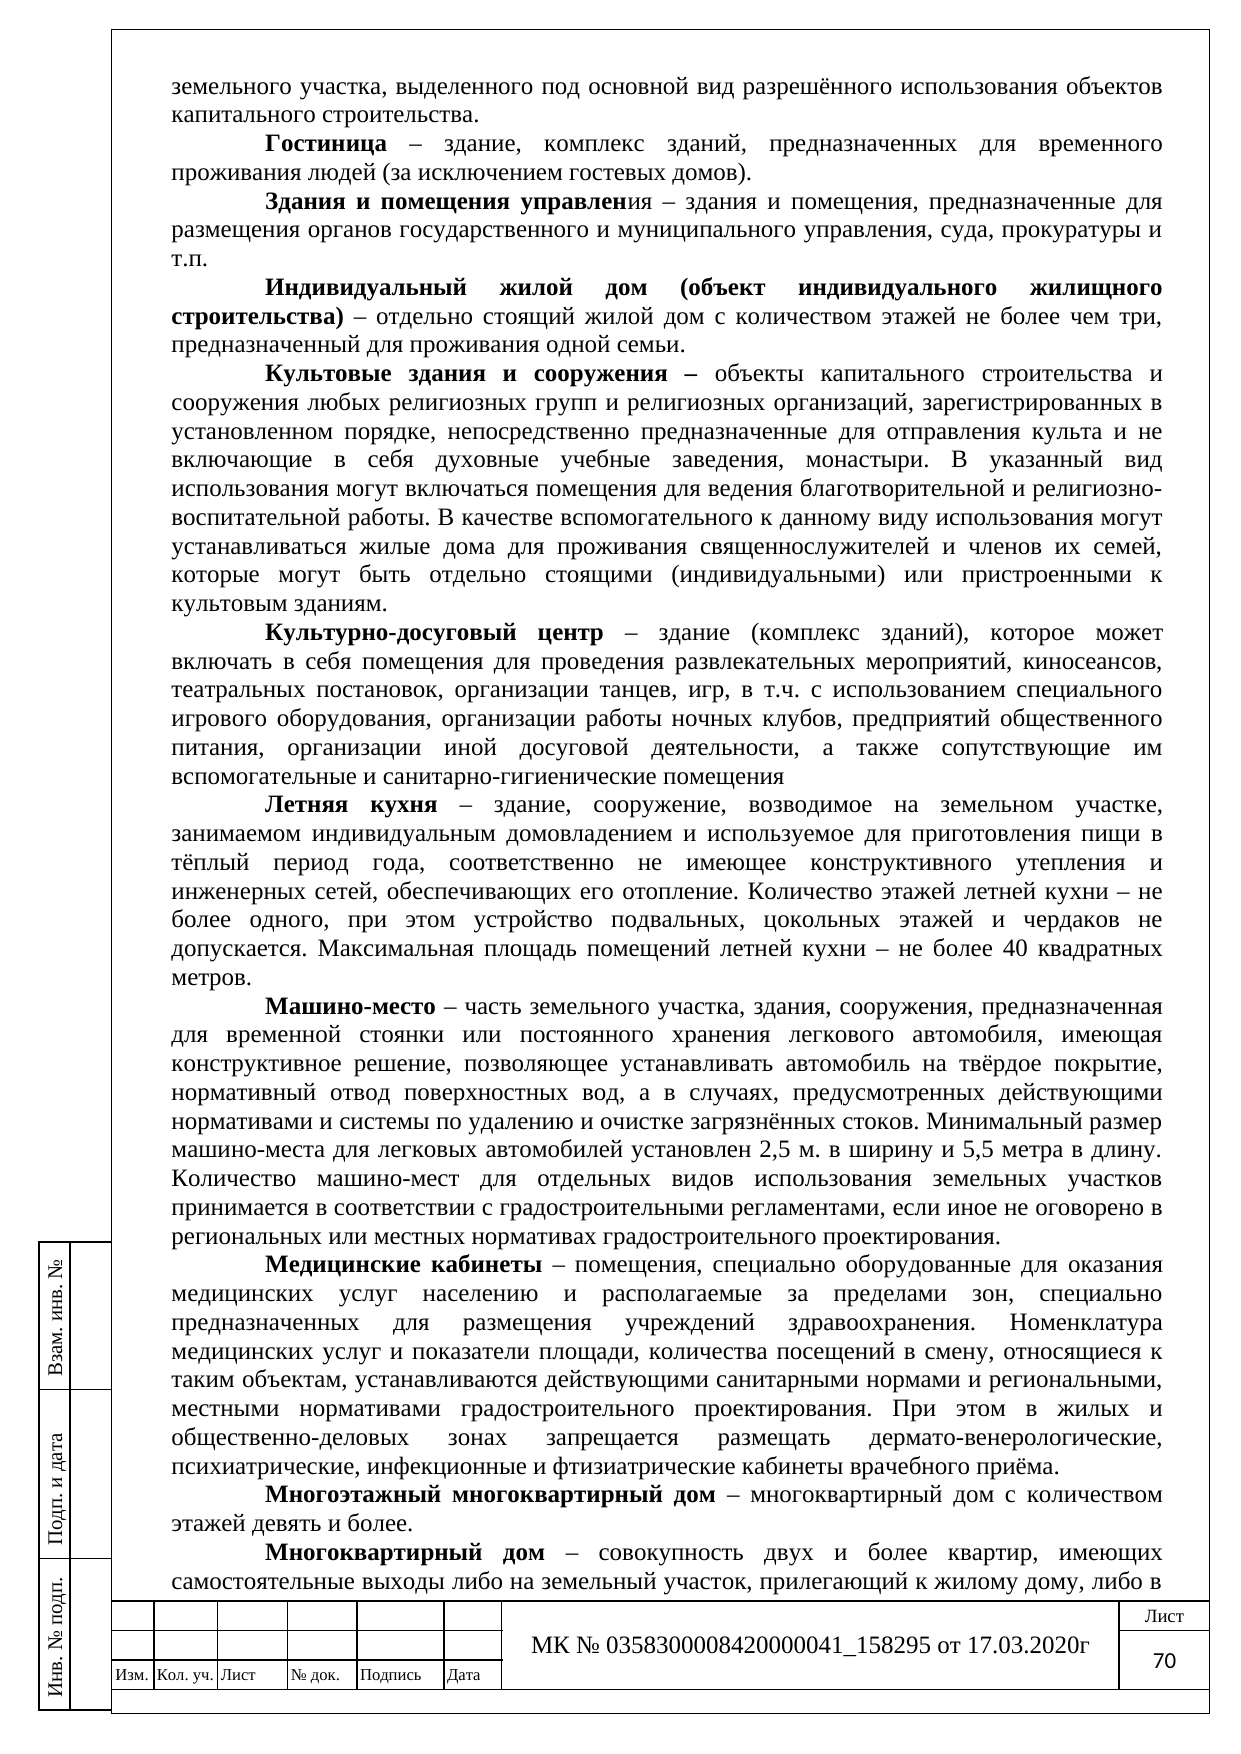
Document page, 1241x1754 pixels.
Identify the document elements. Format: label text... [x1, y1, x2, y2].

text Культурно-досуговый центр – здание (комплекс зданий), которое может включать в себя помещения для проведения развлекательных мероприятий, киносеансов, театральных постановок, организации танцев, игр, в т.ч. с использованием специального игрового оборудования, организации работы ночных клубов, предприятий общественного питания, организации иной досуговой деятельности, а также сопутствующие им вспомогательные и санитарно-гигиенические помещения [171, 617, 1163, 789]
text Индивидуальный жилой дом (объект индивидуального жилищного строительства) – отдельно стоящий жилой дом с количеством этажей не более чем три, предназначенный для проживания одной семьи. [171, 272, 1163, 358]
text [171, 1537, 1163, 1594]
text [171, 71, 1163, 128]
text Медицинские кабинеты – помещения, специально оборудованные для оказания медицинских услуг населению и располагаемые за пределами зон, специально предназначенных для размещения учреждений здравоохранения. Номенклатура медицинских услуг и показатели площади, количества посещений в смену, относящиеся к таким объектам, устанавливаются действующими санитарными нормами и региональными, местными нормативами градостроительного проектирования. При этом в жилых и общественно-деловых зонах запрещается размещать дермато-венерологические, психиатрические, инфекционные и фтизиатрические кабинеты врачебного приёма. [171, 1249, 1163, 1479]
text Многоэтажный многоквартирный дом – многоквартирный дом с количеством этажей девять и более. [171, 1479, 1163, 1537]
text Культовые здания и сооружения – объекты капитального строительства и сооружения любых религиозных групп и религиозных организаций, зарегистрированных в установленном порядке, непосредственно предназначенные для отправления культа и не включающие в себя духовные учебные заведения, монастыри. В указанный вид использования могут включаться помещения для ведения благотворительной и религиозно-воспитательной работы. В качестве вспомогательного к данному виду использования могут устанавливаться жилые дома для проживания священнослужителей и членов их семей, которые могут быть отдельно стоящими (индивидуальными) или пристроенными к культовым зданиям. [171, 358, 1163, 617]
text Здания и помещения управления – здания и помещения, предназначенные для размещения органов государственного и муниципального управления, суда, прокуратуры и т.п. [171, 186, 1163, 272]
text Машино-место – часть земельного участка, здания, сооружения, предназначенная для временной стоянки или постоянного хранения легкового автомобиля, имеющая конструктивное решение, позволяющее устанавливать автомобиль на твёрдое покрытие, нормативный отвод поверхностных вод, а в случаях, предусмотренных действующими нормативами и системы по удалению и очистке загрязнённых стоков. Минимальный размер машино-места для легковых автомобилей установлен . в ширину и в длину. Количество машино-мест для отдельных видов использования земельных участков принимается в соответствии с градостроительными регламентами, если иное не оговорено в региональных или местных нормативах градостроительного проектирования. [171, 991, 1163, 1249]
text Гостиница – здание, комплекс зданий, предназначенных для временного проживания людей (за исключением гостевых домов). [171, 128, 1163, 186]
text Летняя кухня – здание, сооружение, возводимое на земельном участке, занимаемом индивидуальным домовладением и используемое для приготовления пищи в тёплый период года, соответственно не имеющее конструктивного утепления и инженерных сетей, обеспечивающих его отопление. Количество этажей летней кухни – не более одного, при этом устройство подвальных, цокольных этажей и чердаков не допускается. Максимальная площадь помещений летней кухни – не более 40 квадратных метров. [171, 789, 1163, 991]
